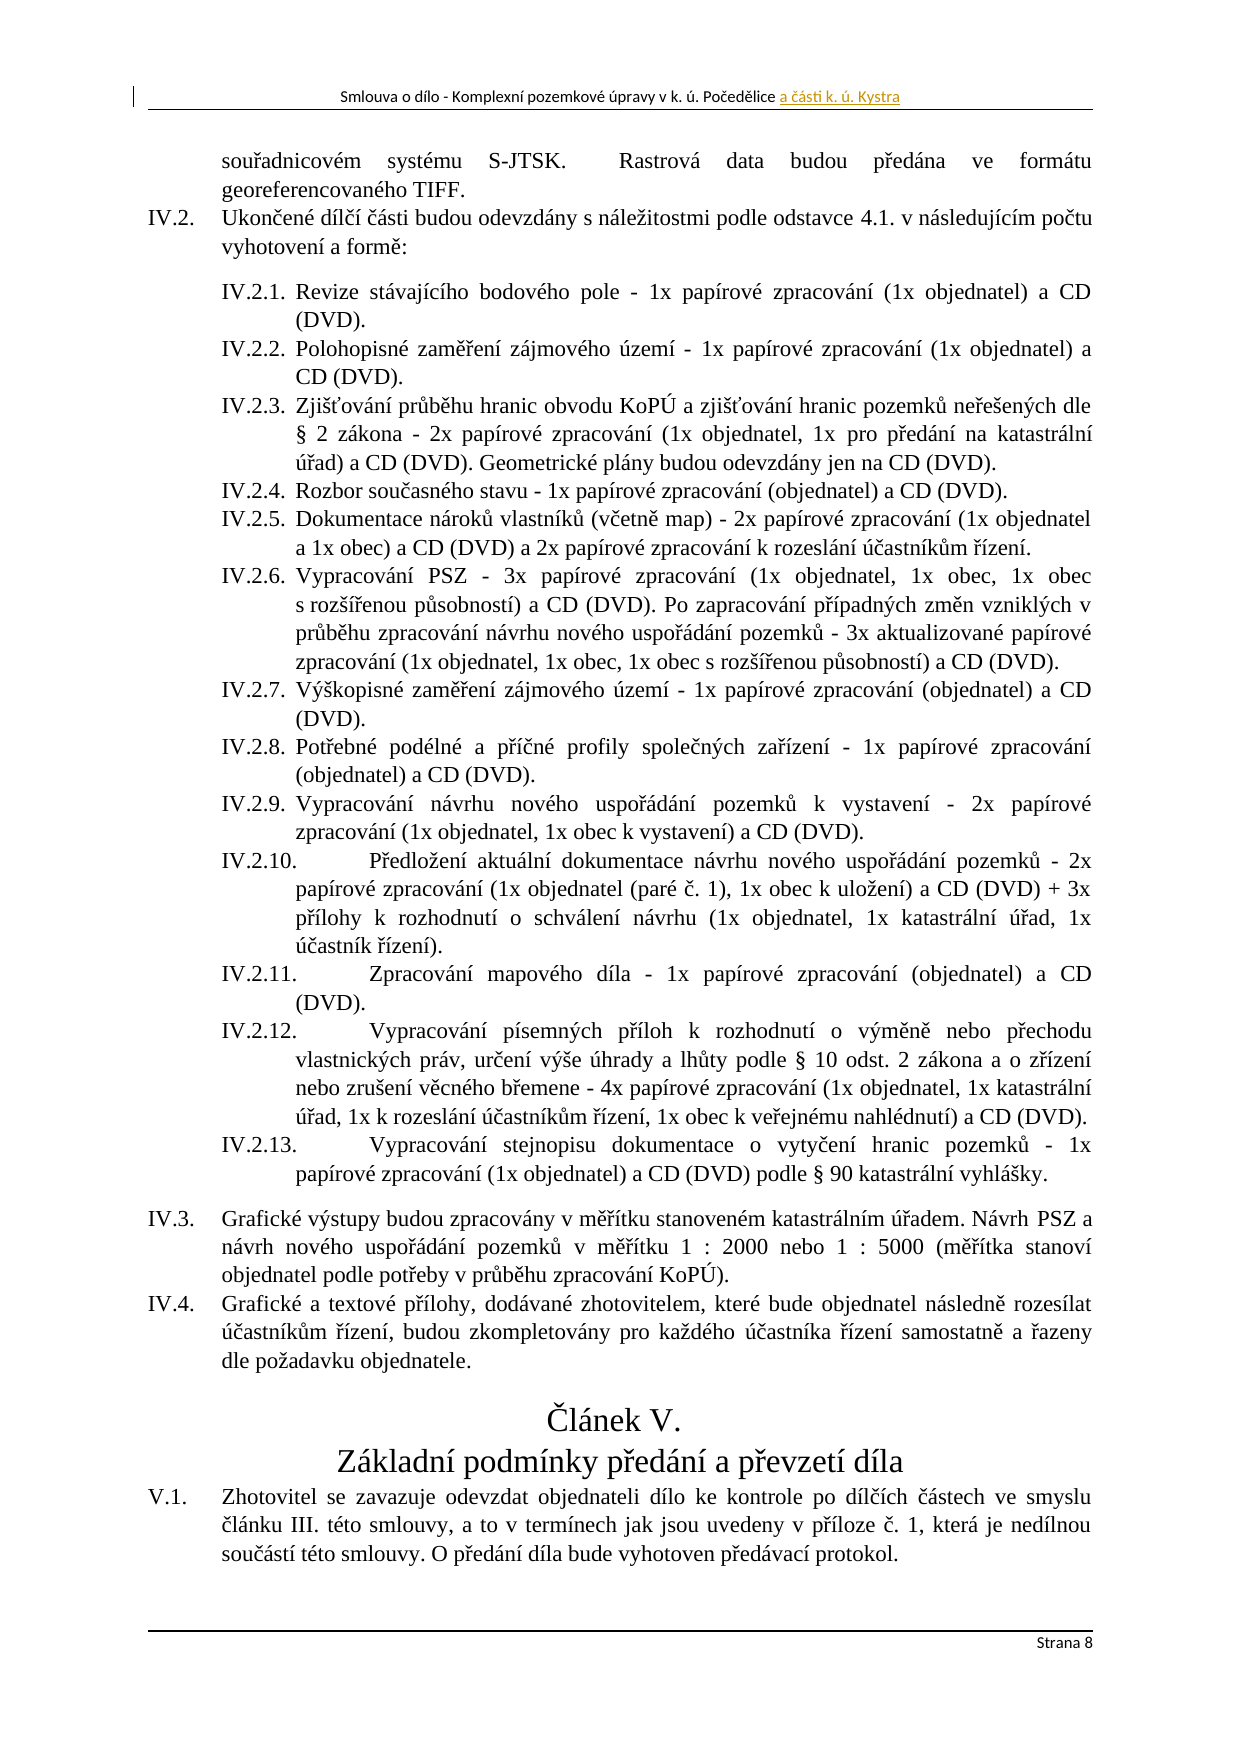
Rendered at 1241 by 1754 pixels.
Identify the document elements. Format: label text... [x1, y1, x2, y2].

list Grafické a textové přílohy, dodávané zhotovitelem, které bude objednatel následně rozesílat účastníkům řízení, budou zkompletovány pro každého účastníka řízení samostatně a řazeny dle požadavku objednatele. [148, 1290, 1093, 1373]
text Rozbor současného stavu - 1x papírové zpracování (objednatel) a CD (DVD). [221, 477, 1093, 503]
text Vypracování PSZ - 3x papírové zpracování (1x objednatel, 1x obec, 1x obec s rozšířenou působností) a CD (DVD). Po zapracování případných změn vzniklých v průběhu zpracování návrhu nového uspořádání pozemků - 3x aktualizované papírové zpracování (1x objednatel, 1x obec, 1x obec s rozšířenou působností) a CD (DVD). [221, 562, 1093, 674]
text Zpracování mapového díla - 1x papírové zpracování (objednatel) a CD (DVD). [221, 961, 1093, 1015]
text Dokumentace nároků vlastníků (včetně map) - 2x papírové zpracování (1x objednatel a 1x obec) a CD (DVD) a 2x papírové zpracování k rozeslání účastníkům řízení. [221, 506, 1093, 560]
text Výškopisné zaměření zájmového území - 1x papírové zpracování (objednatel) a CD (DVD). [221, 676, 1093, 731]
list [148, 148, 1093, 202]
list Ukončené dílčí části budou odevzdány s náležitostmi podle odstavce 4.1. v následujícím počtu vyhotovení a formě: [148, 204, 1093, 259]
text Revize stávajícího bodového pole - 1x papírové zpracování (1x objednatel) a CD (DVD). [221, 278, 1093, 333]
list Grafické výstupy budou zpracovány v měřítku stanoveném katastrálním úřadem. Návrh PSZ a návrh nového uspořádání pozemků v měřítku 1 : 2000 nebo 1 : 5000 (měřítka stanoví objednatel podle potřeby v průběhu zpracování KoPÚ). [148, 1205, 1093, 1288]
text Vypracování návrhu nového uspořádání pozemků k vystavení - 2x papírové zpracování (1x objednatel, 1x obec k vystavení) a CD (DVD). [221, 790, 1093, 845]
subtitle Základní podmínky předání a převzetí díla [148, 1400, 1093, 1480]
text Potřebné podélné a příčné profily společných zařízení - 1x papírové zpracování (objednatel) a CD (DVD). [221, 733, 1093, 788]
text Vypracování písemných příloh k rozhodnutí o výměně nebo přechodu vlastnických práv, určení výše úhrady a lhůty podle § 10 odst. 2 zákona a o zřízení nebo zrušení věcného břemene - 4x papírové zpracování (1x objednatel, 1x katastrální úřad, 1x k rozeslání účastníkům řízení, 1x obec k veřejnému nahlédnutí) a CD (DVD). [221, 1017, 1093, 1129]
text Zjišťování průběhu hranic obvodu KoPÚ a zjišťování hranic pozemků neřešených dle § 2 zákona - 2x papírové zpracování (1x objednatel, 1x pro předání na katastrální úřad) a CD (DVD). Geometrické plány budou odevzdány jen na CD (DVD). [221, 392, 1093, 475]
text Předložení aktuální dokumentace návrhu nového uspořádání pozemků - 2x papírové zpracování (1x objednatel (paré č. 1), 1x obec k uložení) a CD (DVD) + 3x přílohy k rozhodnutí o schválení návrhu (1x objednatel, 1x katastrální úřad, 1x účastník řízení). [221, 847, 1093, 958]
list Zhotovitel se zavazuje odevzdat objednateli dílo ke kontrole po dílčích částech ve smyslu článku III. této smlouvy, a to v termínech jak jsou uvedeny v příloze č. 1, která je nedílnou součástí této smlouvy. O předání díla bude vyhotoven předávací protokol. [148, 1483, 1093, 1566]
text Polohopisné zaměření zájmového území - 1x papírové zpracování (1x objednatel) a CD (DVD). [221, 335, 1093, 390]
text Vypracování stejnopisu dokumentace o vytyčení hranic pozemků - 1x papírové zpracování (1x objednatel) a CD (DVD) podle § 90 katastrální vyhlášky. [221, 1131, 1093, 1186]
